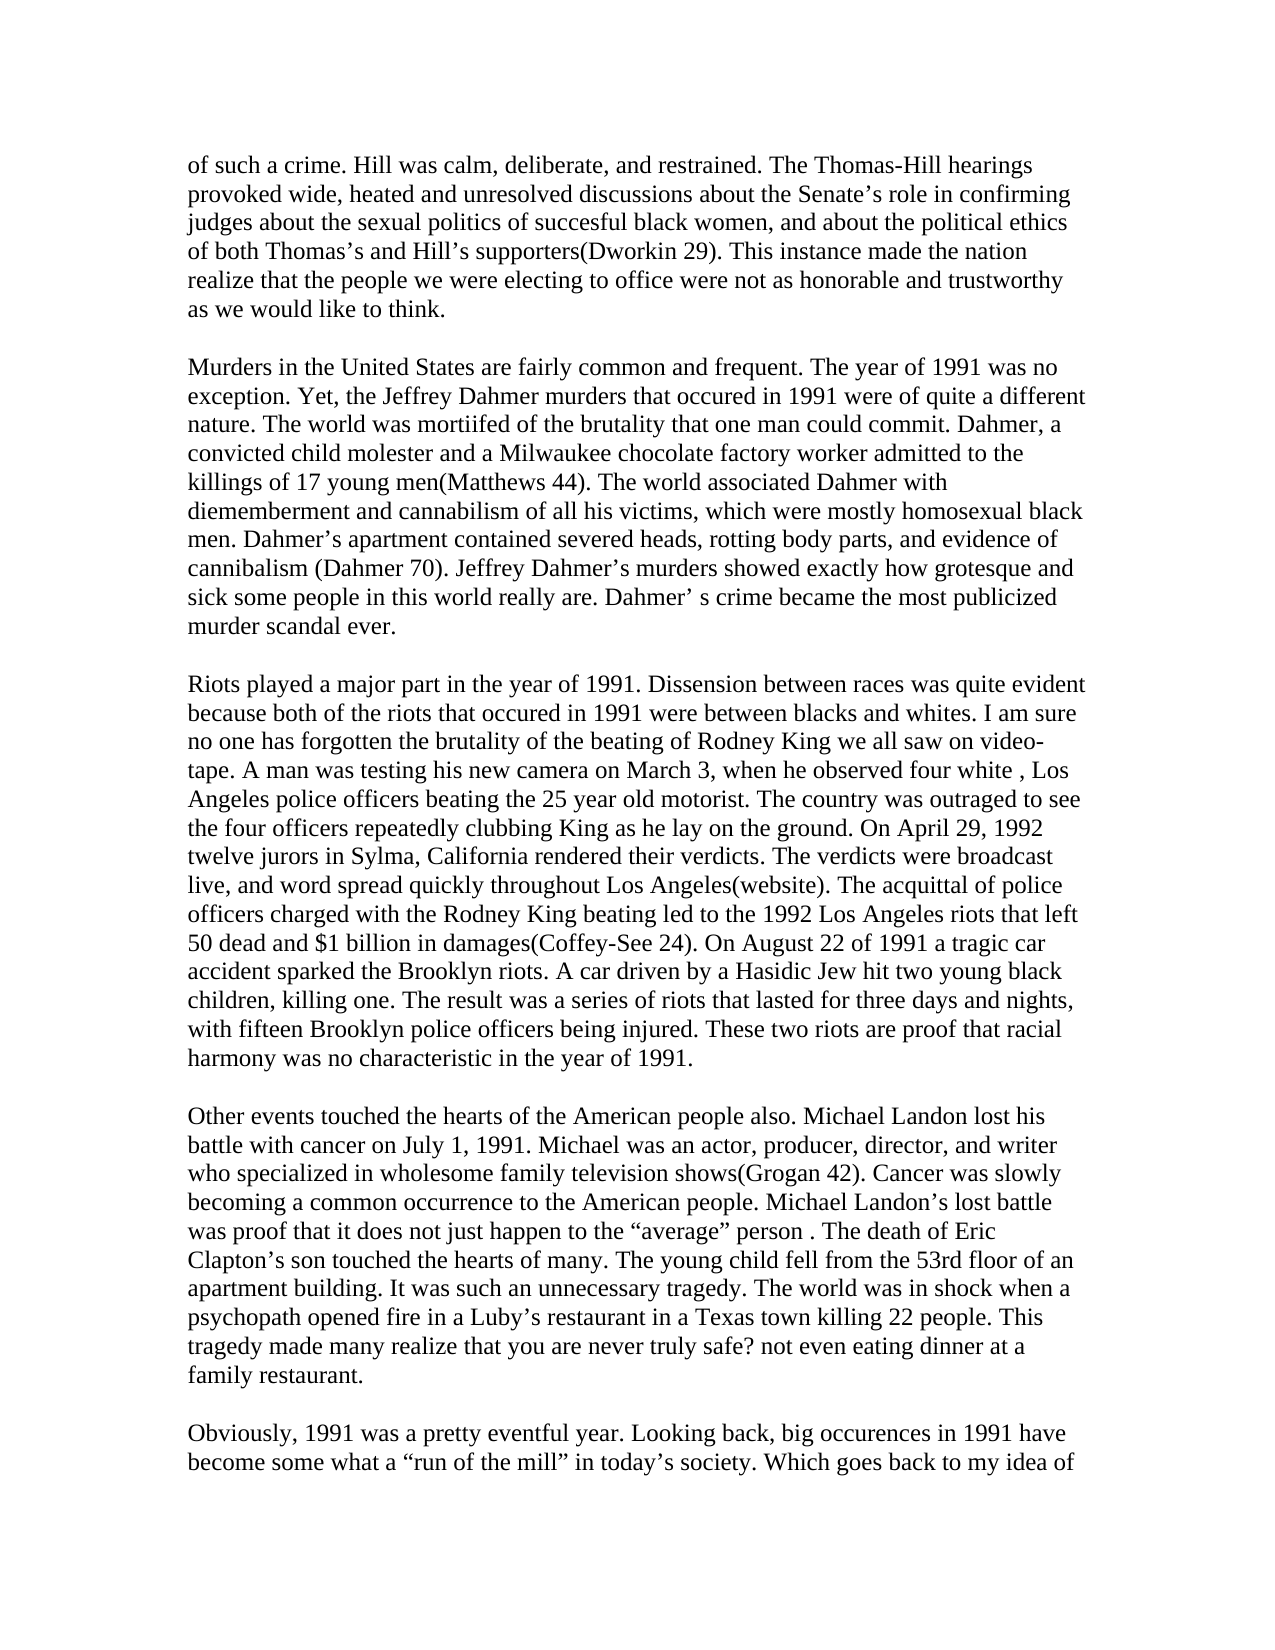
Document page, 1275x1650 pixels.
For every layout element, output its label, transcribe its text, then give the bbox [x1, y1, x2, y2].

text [187, 150, 1087, 322]
text Riots played a major part in the year of 1991. Dissension between races was quite evident because both of the riots that occured in 1991 were between blacks and whites. I am sure no one has forgotten the brutality of the beating of Rodney King we all saw on video-tape. A man was testing his new camera on March 3, when he observed four white , Los Angeles police officers beating the 25 year old motorist. The country was outraged to see the four officers repeatedly clubbing King as he lay on the ground. On April 29, 1992 twelve jurors in Sylma, California rendered their verdicts. The verdicts were broadcast live, and word spread quickly throughout Los Angeles(website). The acquittal of police officers charged with the Rodney King beating led to the 1992 Los Angeles riots that left 50 dead and $1 billion in damages(Coffey-See 24). On August 22 of 1991 a tragic car accident sparked the Brooklyn riots. A car driven by a Hasidic Jew hit two young black children, killing one. The result was a series of riots that lasted for three days and nights, with fifteen Brooklyn police officers being injured. These two riots are proof that racial harmony was no characteristic in the year of 1991. [187, 669, 1087, 1071]
text Other events touched the hearts of the American people also. Michael Landon lost his battle with cancer on July 1, 1991. Michael was an actor, producer, director, and writer who specialized in wholesome family television shows(Grogan 42). Cancer was slowly becoming a common occurrence to the American people. Michael Landon’s lost battle was proof that it does not just happen to the “average” person . The death of Eric Clapton’s son touched the hearts of many. The young child fell from the 53rd floor of an apartment building. It was such an unnecessary tragedy. The world was in shock when a psychopath opened fire in a Luby’s restaurant in a Texas town killing 22 people. This tragedy made many realize that you are never truly safe? not even eating dinner at a family restaurant. [187, 1101, 1087, 1388]
text Murders in the United States are fairly common and frequent. The year of 1991 was no exception. Yet, the Jeffrey Dahmer murders that occured in 1991 were of quite a different nature. The world was mortiifed of the brutality that one man could commit. Dahmer, a convicted child molester and a Milwaukee chocolate factory worker admitted to the killings of 17 young men(Matthews 44). The world associated Dahmer with diememberment and cannabilism of all his victims, which were mostly homosexual black men. Dahmer’s apartment contained severed heads, rotting body parts, and evidence of cannibalism (Dahmer 70). Jeffrey Dahmer’s murders showed exactly how grotesque and sick some people in this world really are. Dahmer’ s crime became the most publicized murder scandal ever. [187, 352, 1087, 639]
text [187, 1418, 1087, 1475]
